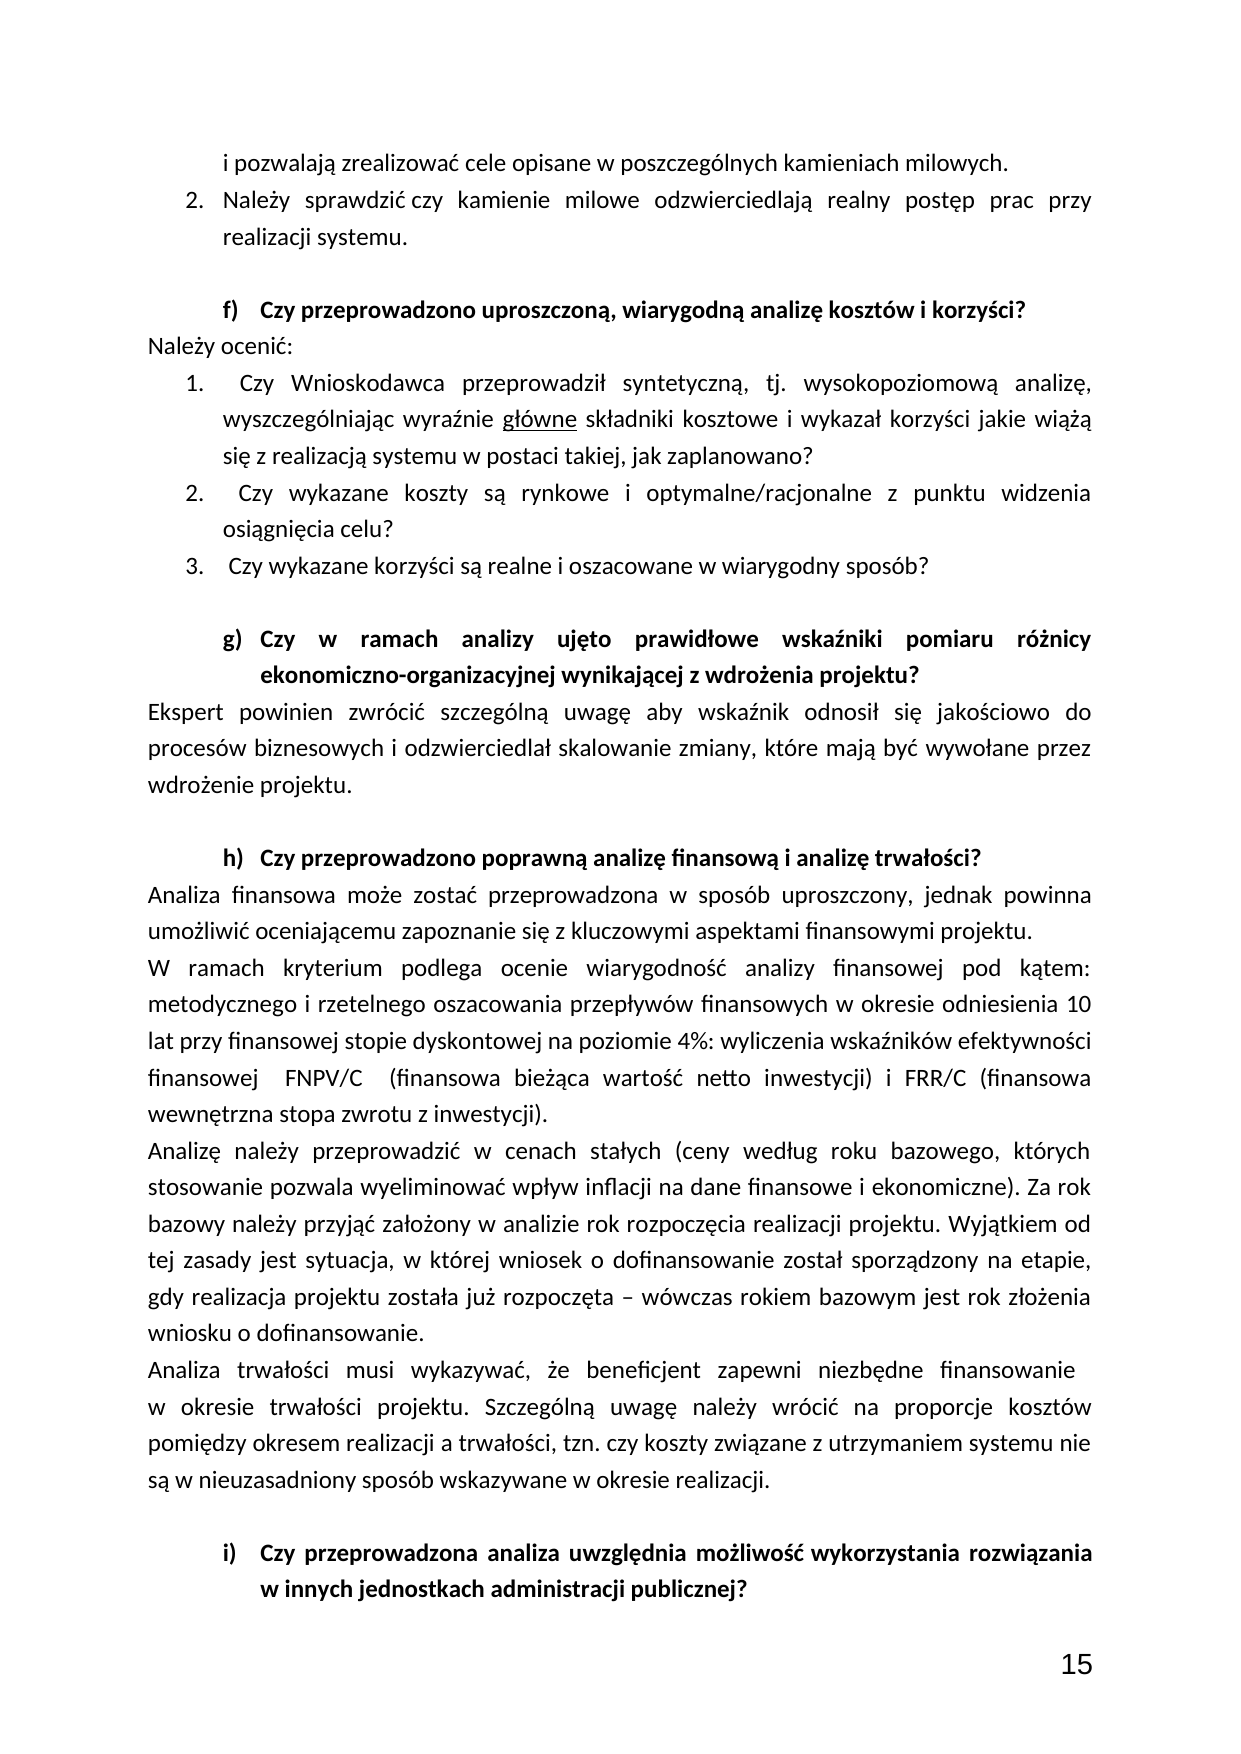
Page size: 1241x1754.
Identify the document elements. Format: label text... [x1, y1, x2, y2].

text Należy ocenić: [148, 330, 1093, 361]
text Analizę należy przeprowadzić w cenach stałych (ceny według roku bazowego, których stosowanie pozwala wyeliminować wpływ inflacji na dane finansowe i ekonomiczne). Za rok bazowy należy przyjąć założony w analizie rok rozpoczęcia realizacji projektu. Wyjątkiem od tej zasady jest sytuacja, w której wniosek o dofinansowanie został sporządzony na etapie, gdy realizacja projektu została już rozpoczęta – wówczas rokiem bazowym jest rok złożenia wniosku o dofinansowanie. [148, 1135, 1093, 1348]
list Czy Wnioskodawca przeprowadził syntetyczną, tj. wysokopoziomową analizę, wyszczególniając wyraźnie główne składniki kosztowe i wykazał korzyści jakie wiążą się z realizacją systemu w postaci takiej, jak zaplanowano? [185, 367, 1093, 471]
text Analiza trwałości musi wykazywać, że beneficjent zapewni niezbędne finansowanie w okresie trwałości projektu. Szczególną uwagę należy wrócić na proporcje kosztów pomiędzy okresem realizacji a trwałości, tzn. czy koszty związane z utrzymaniem systemu nie są w nieuzasadniony sposób wskazywane w okresie realizacji. [148, 1354, 1093, 1494]
list Czy w ramach analizy ujęto prawidłowe wskaźniki pomiaru różnicy ekonomiczno-organizacyjnej wynikającej z wdrożenia projektu? [223, 623, 1093, 690]
text Analiza finansowa może zostać przeprowadzona w sposób uproszczony, jednak powinna umożliwić oceniającemu zapoznanie się z kluczowymi aspektami finansowymi projektu. [148, 879, 1093, 946]
text Ekspert powinien zwrócić szczególną uwagę aby wskaźnik odnosił się jakościowo do procesów biznesowych i odzwierciedlał skalowanie zmiany, które mają być wywołane przez wdrożenie projektu. [148, 696, 1093, 800]
list Czy przeprowadzona analiza uwzględnia możliwość wykorzystania rozwiązania w innych jednostkach administracji publicznej? [223, 1537, 1093, 1604]
list Czy przeprowadzono uproszczoną, wiarygodną analizę kosztów i korzyści? [223, 294, 1093, 324]
list Należy sprawdzić czy kamienie milowe odzwierciedlają realny postęp prac przy realizacji systemu. [185, 184, 1093, 251]
list Czy wykazane koszty są rynkowe i optymalne/racjonalne z punktu widzenia osiągnięcia celu? [185, 477, 1093, 544]
text W ramach kryterium podlega ocenie wiarygodność analizy finansowej pod kątem: metodycznego i rzetelnego oszacowania przepływów finansowych w okresie odniesienia 10 lat przy finansowej stopie dyskontowej na poziomie 4%: wyliczenia wskaźników efektywności finansowej FNPV/C (finansowa bieżąca wartość netto inwestycji) i FRR/C (finansowa wewnętrzna stopa zwrotu z inwestycji). [148, 952, 1093, 1129]
list Czy wykazane korzyści są realne i oszacowane w wiarygodny sposób? [185, 550, 1093, 580]
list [185, 148, 1093, 178]
list Czy przeprowadzono poprawną analizę finansową i analizę trwałości? [223, 842, 1093, 873]
